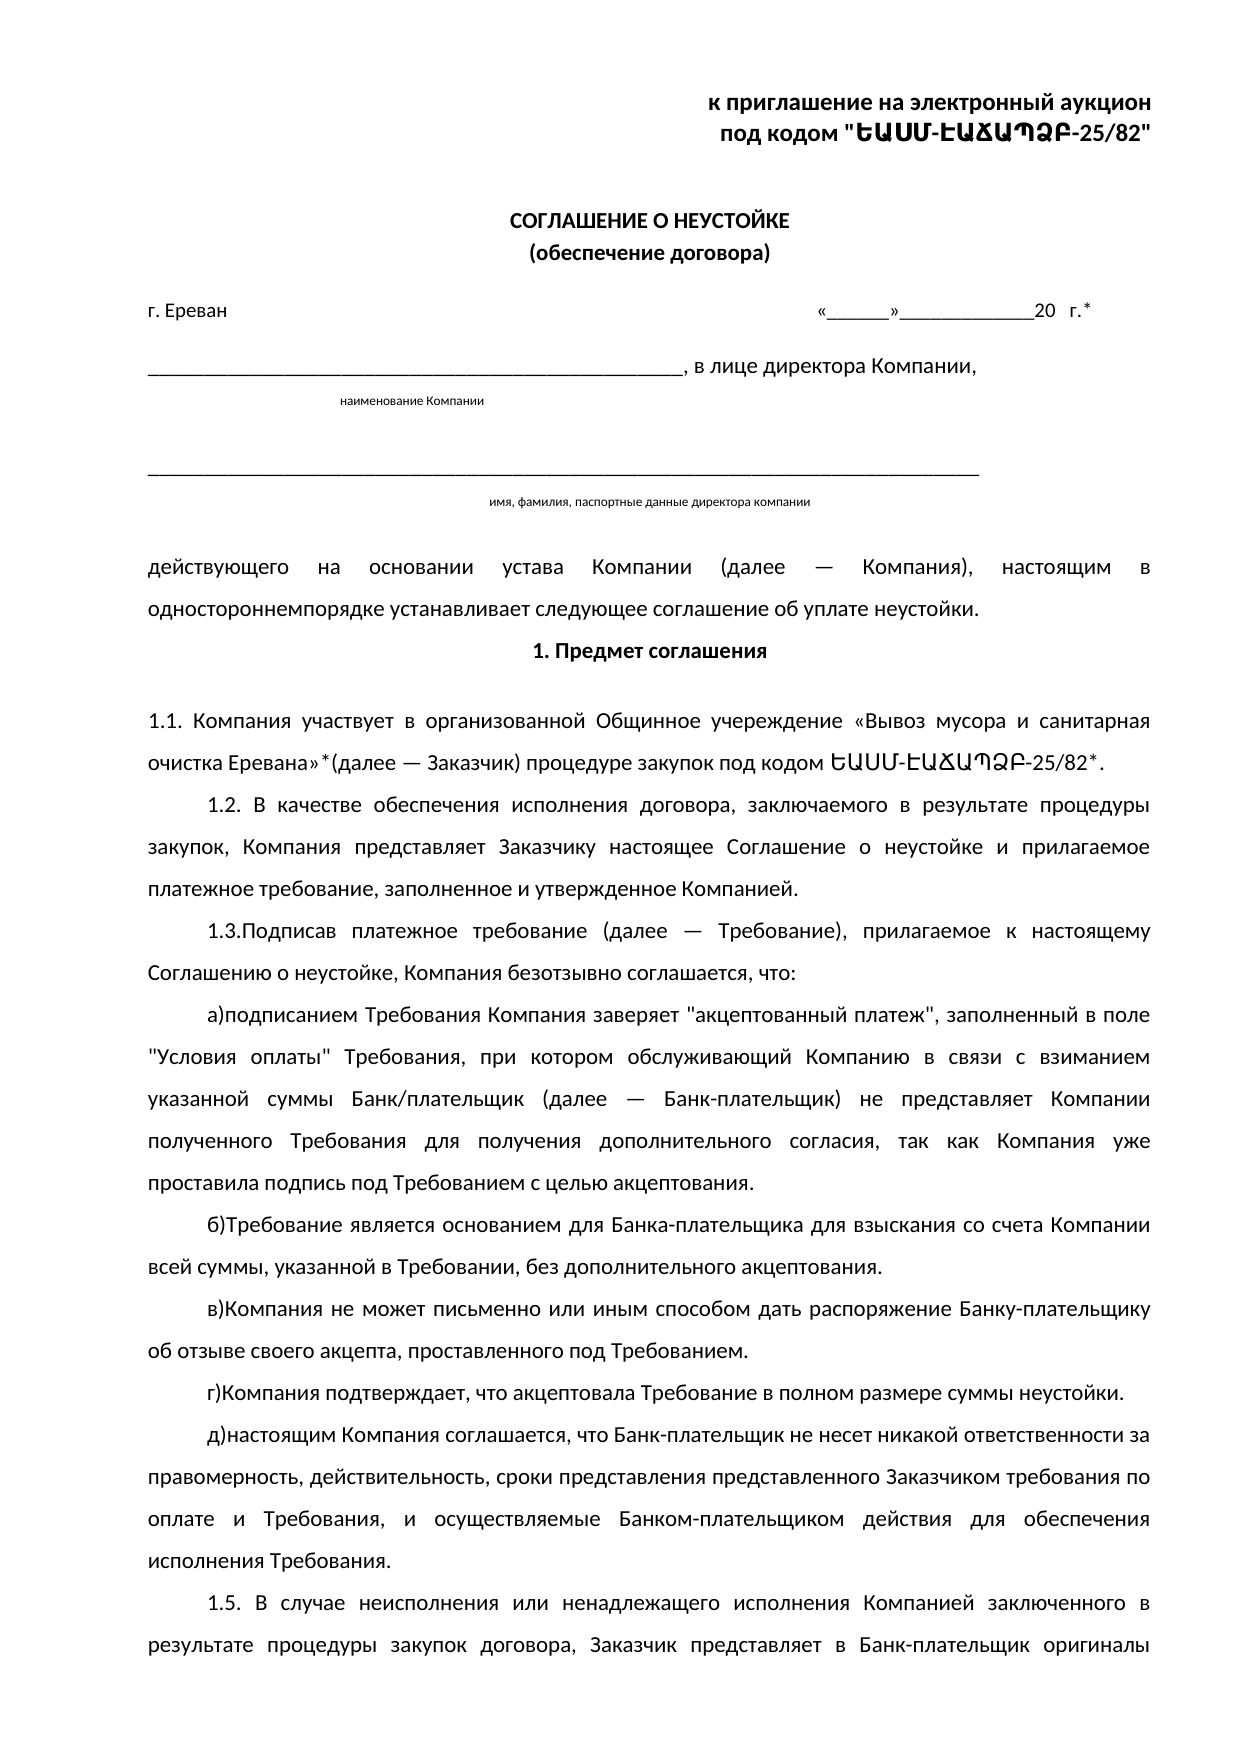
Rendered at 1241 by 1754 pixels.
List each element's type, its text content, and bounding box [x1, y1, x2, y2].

text _________________________________________________________________________ [148, 452, 1152, 480]
text б)Требование является основанием для Банка-плательщика для взыскания со счета Компании всей суммы, указанной в Требовании, без дополнительного акцептования. [148, 1210, 1152, 1280]
text действующего на основании устава Компании (далее — Компания), настоящим в одностороннемпорядке устанавливает следующее соглашение об уплате неустойки. [148, 552, 1152, 622]
text наименование Компании [340, 393, 1152, 421]
text 1.1. Компания участвует в организованной Общинное учереждение «Вывоз мусора и санитарная очистка Еревана»*(далее — Заказчик) процедуре закупок под кодом ԵԱՍՄ-ԷԱՃԱՊՁԲ-25/82*. [148, 706, 1152, 776]
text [148, 1588, 1152, 1658]
text г)Компания подтверждает, что акцептовала Требование в полном размере суммы неустойки. [148, 1378, 1152, 1406]
text д)настоящим Компания соглашается, что Банк-плательщик не несет никакой ответственности за правомерность, действительность, сроки представления представленного Заказчиком требования по оплате и Требования, и осуществляемые Банком-плательщиком действия для обеспечения исполнения Требования. [148, 1420, 1152, 1574]
table_header г. Ереван [136, 297, 635, 351]
text имя, фамилия, паспортные данные директора компании [148, 494, 1152, 522]
text к приглашение на электронный аукцион [177, 86, 1152, 117]
text 1.3.Подписав платежное требование (далее — Требование), прилагаемое к настоящему Соглашению о неустойке, Компания безотзывно соглашается, что: [148, 916, 1152, 986]
text _______________________________________________, в лице директора Компании, [148, 351, 1152, 379]
text 1. Предмет соглашения [148, 636, 1152, 664]
text под кодом "ԵԱՍՄ-ԷԱՃԱՊՁԲ-25/82" [148, 117, 1152, 147]
text в)Компания не может письменно или иным способом дать распоряжение Банку-плательщику об отзыве своего акцепта, проставленного под Требованием. [148, 1294, 1152, 1364]
text а)подписанием Требования Компания заверяет "акцептованный платеж", заполненный в поле "Условия оплаты" Требования, при котором обслуживающий Компанию в связи с взиманием указанной суммы Банк/плательщик (далее — Банк-плательщик) не представляет Компании полученного Требования для получения дополнительного согласия, так как Компания уже проставила подпись под Требованием с целью акцептования. [148, 1000, 1152, 1196]
text 1.2. В качестве обеспечения исполнения договора, заключаемого в результате процедуры закупок, Компания представляет Заказчику настоящее Соглашение о неустойке и прилагаемое платежное требование, заполненное и утвержденное Компанией. [148, 790, 1152, 902]
text СОГЛАШЕНИЕ О НЕУСТОЙКЕ [148, 206, 1152, 234]
table_header «______»_____________20 г.* [635, 297, 1104, 351]
text (обеспечение договора) [148, 238, 1152, 266]
